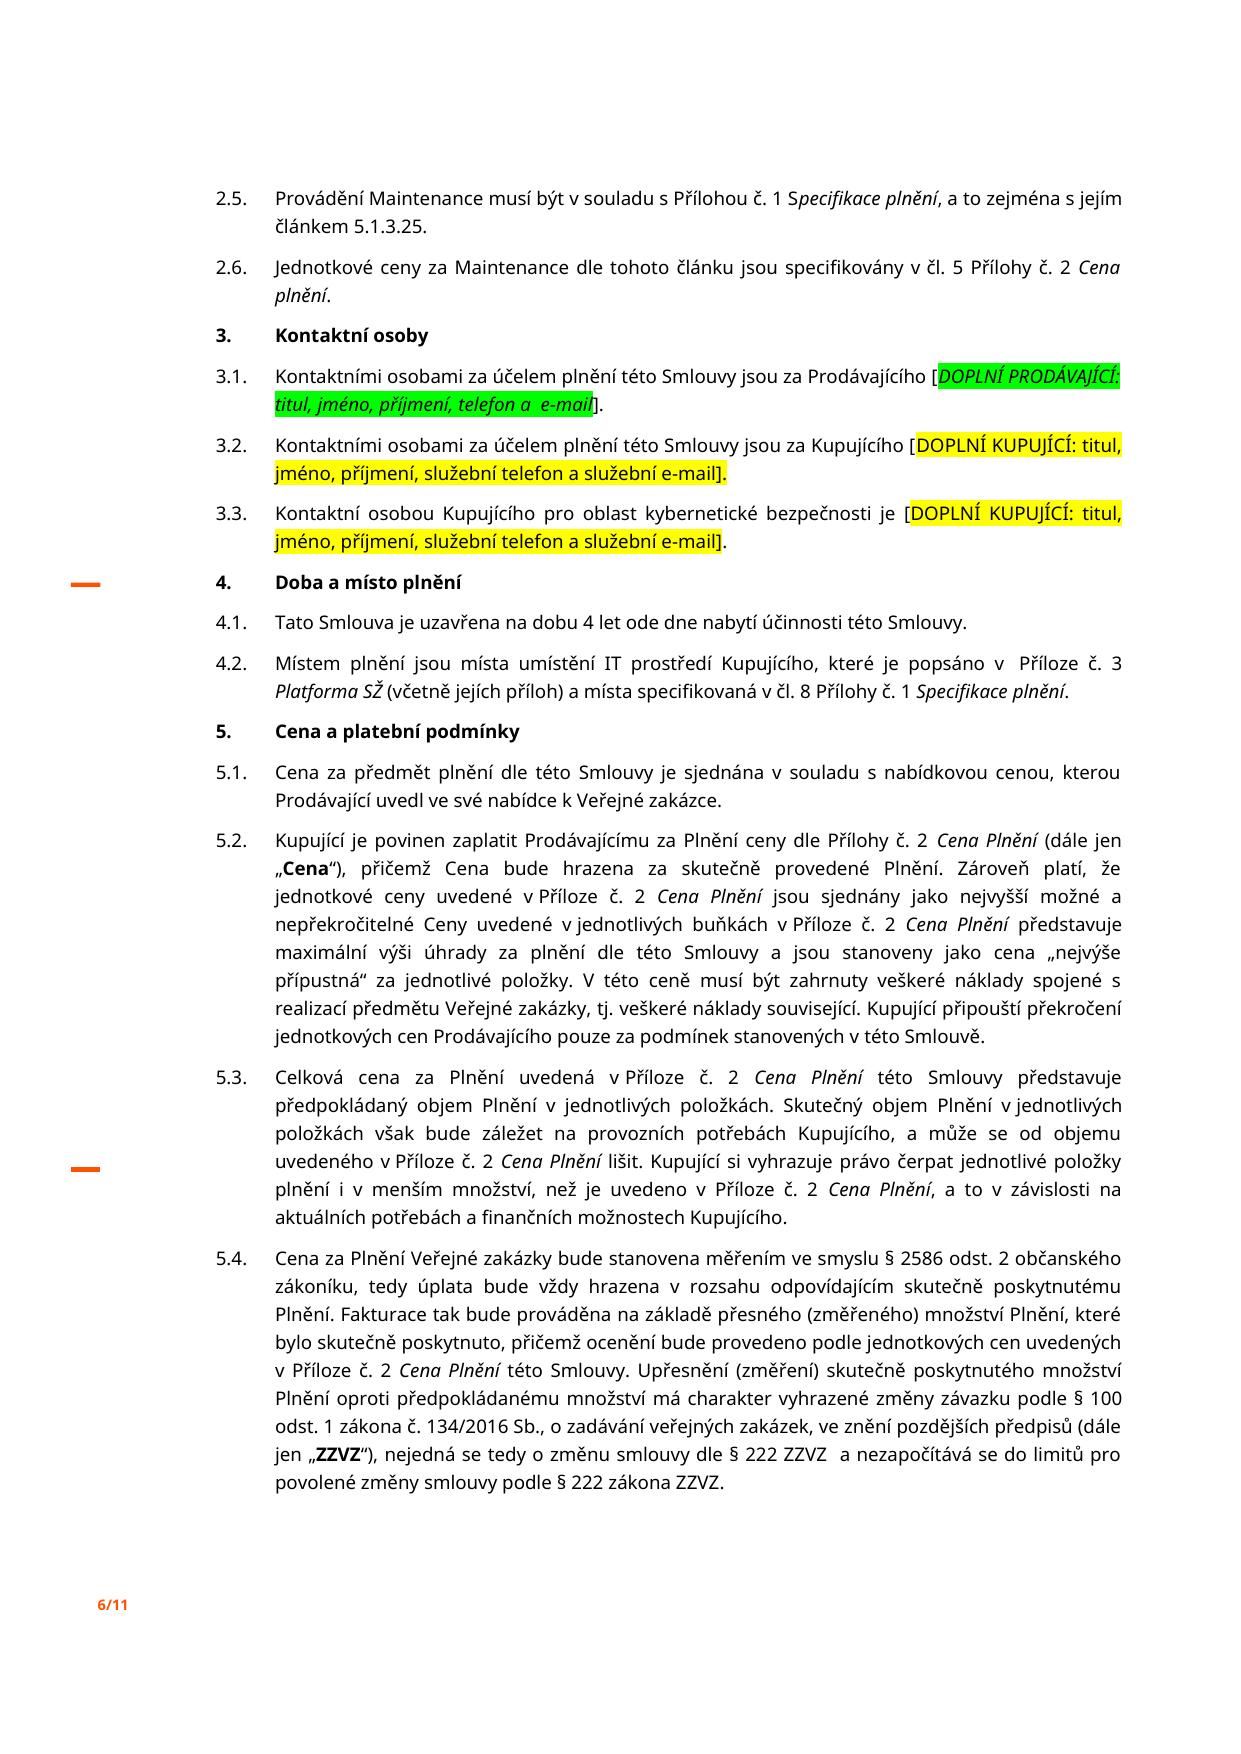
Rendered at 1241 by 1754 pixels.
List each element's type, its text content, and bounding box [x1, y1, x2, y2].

list Tato Smlouva je uzavřena na dobu 4 let ode dne nabytí účinnosti této Smlouvy. [216, 609, 1122, 635]
list Kupující je povinen zaplatit Prodávajícímu za Plnění ceny dle Přílohy č. 2 Cena Plnění (dále jen „Cena“), přičemž Cena bude hrazena za skutečně provedené Plnění. Zároveň platí, že jednotkové ceny uvedené v Příloze č. 2 Cena Plnění jsou sjednány jako nejvyšší možné a nepřekročitelné Ceny uvedené v jednotlivých buňkách v Příloze č. 2 Cena Plnění představuje maximální výši úhrady za plnění dle této Smlouvy a jsou stanoveny jako cena „nejvýše přípustná“ za jednotlivé položky. V této ceně musí být zahrnuty veškeré náklady spojené s realizací předmětu Veřejné zakázky, tj. veškeré náklady související. Kupující připouští překročení jednotkových cen Prodávajícího pouze za podmínek stanovených v této Smlouvě. [216, 828, 1122, 1049]
list Kontaktními osobami za účelem plnění této Smlouvy jsou za Kupujícího [DOPLNÍ KUPUJÍCÍ: titul, jméno, příjmení, služební telefon a služební e-mail]. [216, 432, 1122, 485]
list Celková cena za Plnění uvedená v Příloze č. 2 Cena Plnění této Smlouvy představuje předpokládaný objem Plnění v jednotlivých položkách. Skutečný objem Plnění v jednotlivých položkách však bude záležet na provozních potřebách Kupujícího, a může se od objemu uvedeného v Příloze č. 2 Cena Plnění lišit. Kupující si vyhrazuje právo čerpat jednotlivé položky plnění i v menším množství, než je uvedeno v Příloze č. 2 Cena Plnění, a to v závislosti na aktuálních potřebách a finančních možnostech Kupujícího. [216, 1064, 1122, 1230]
list Místem plnění jsou místa umístění IT prostředí Kupujícího, které je popsáno v Příloze č. 3 Platforma SŽ (včetně jejích příloh) a místa specifikovaná v čl. 8 Přílohy č. 1 Specifikace plnění. [216, 650, 1122, 703]
list Kontaktními osobami za účelem plnění této Smlouvy jsou za Prodávajícího [DOPLNÍ PRODÁVAJÍCÍ: titul, jméno, příjmení, telefon a e-mail]. [216, 363, 1122, 417]
list Jednotkové ceny za Maintenance dle tohoto článku jsou specifikovány v čl. 5 Přílohy č. 2 Cena plnění. [216, 254, 1122, 308]
subtitle Doba a místo plnění [216, 569, 1122, 594]
subtitle Kontaktní osoby [216, 323, 1122, 348]
list Kontaktní osobou Kupujícího pro oblast kybernetické bezpečnosti je [DOPLNÍ KUPUJÍCÍ: titul, jméno, příjmení, služební telefon a služební e-mail]. [216, 500, 1122, 554]
subtitle Cena a platební podmínky [216, 718, 1122, 744]
list Provádění Maintenance musí být v souladu s Přílohou č. 1 Specifikace plnění, a to zejména s jejím článkem 5.1.3.25. [216, 186, 1122, 239]
list Cena za předmět plnění dle této Smlouvy je sjednána v souladu s nabídkovou cenou, kterou Prodávající uvedl ve své nabídce k Veřejné zakázce. [216, 759, 1122, 813]
list Cena za Plnění Veřejné zakázky bude stanovena měřením ve smyslu § 2586 odst. 2 občanského zákoníku, tedy úplata bude vždy hrazena v rozsahu odpovídajícím skutečně poskytnutému Plnění. Fakturace tak bude prováděna na základě přesného (změřeného) množství Plnění, které bylo skutečně poskytnuto, přičemž ocenění bude provedeno podle jednotkových cen uvedených v Příloze č. 2 Cena Plnění této Smlouvy. Upřesnění (změření) skutečně poskytnutého množství Plnění oproti předpokládanému množství má charakter vyhrazené změny závazku podle § 100 odst. 1 zákona č. 134/2016 Sb., o zadávání veřejných zakázek, ve znění pozdějších předpisů (dále jen „ZZVZ“), nejedná se tedy o změnu smlouvy dle § 222 ZZVZ a nezapočítává se do limitů pro povolené změny smlouvy podle § 222 zákona ZZVZ. [216, 1245, 1122, 1494]
